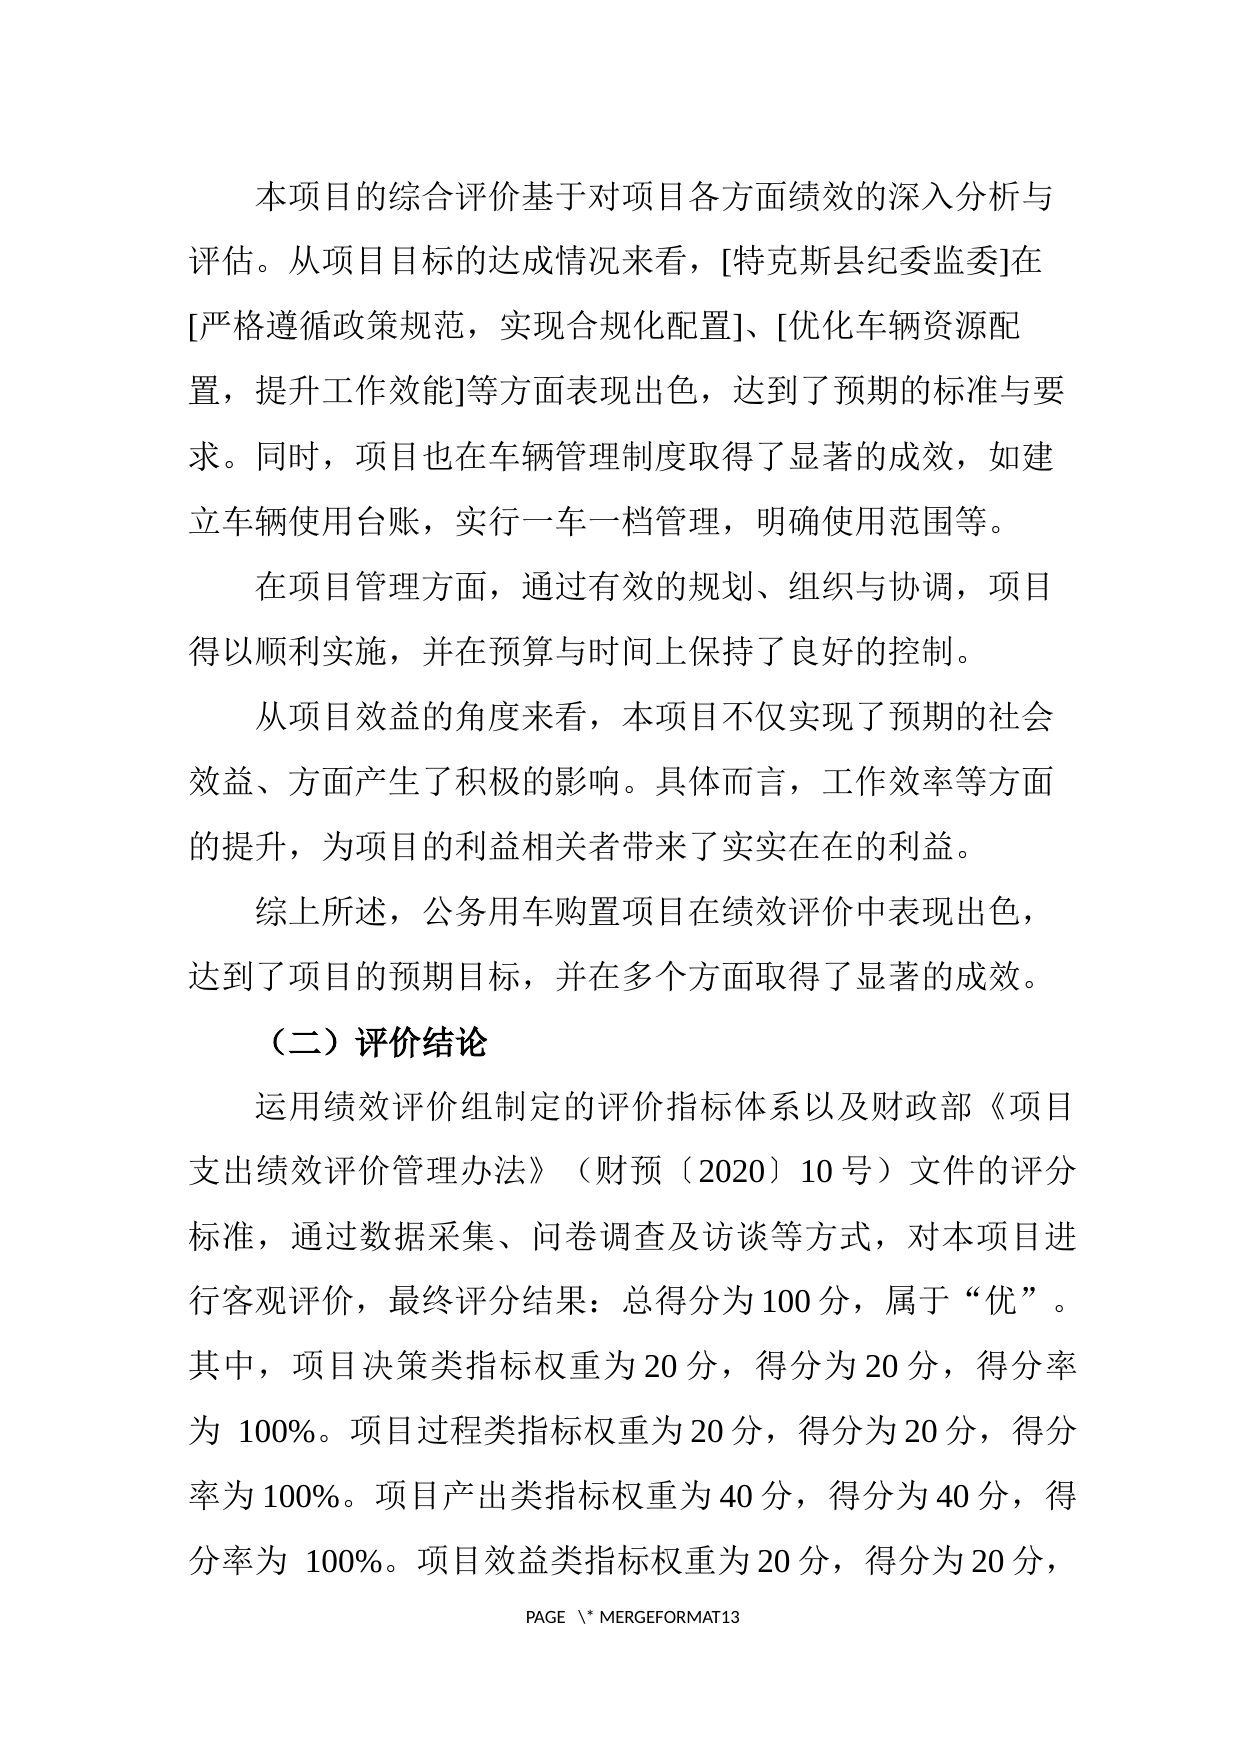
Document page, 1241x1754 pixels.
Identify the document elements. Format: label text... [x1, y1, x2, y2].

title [187, 1332, 1078, 1592]
text 在项目管理方面，通过有效的规划、组织与协调，项目得以顺利实施，并在预算与时间上保持了良好的控制。 [187, 552, 1078, 682]
text 综上所述，公务用车购置项目在绩效评价中表现出色，达到了项目的预期目标，并在多个方面取得了显著的成效。 [187, 877, 1078, 1007]
title （二）评价结论 [187, 1007, 1078, 1072]
text 从项目效益的角度来看，本项目不仅实现了预期的社会效益、方面产生了积极的影响。具体而言，工作效率等方面的提升，为项目的利益相关者带来了实实在在的利益。 [187, 682, 1078, 877]
text 本项目的综合评价基于对项目各方面绩效的深入分析与评估。从项目目标的达成情况来看，[特克斯县纪委监委]在[严格遵循政策规范，实现合规化配置]、[优化车辆资源配置，提升工作效能]等方面表现出色，达到了预期的标准与要求。同时，项目也在车辆管理制度取得了显著的成效，如建立车辆使用台账，实行一车一档管理，明确使用范围等。 [187, 162, 1078, 552]
title 运用绩效评价组制定的评价指标体系以及财政部《项目支出绩效评价管理办法》（财预〔2020〕10号）文件的评分标准，通过数据采集、问卷调查及访谈等方式，对本项目进行客观评价，最终评分结果：总得分为100分，属于“优”。 [187, 1072, 1078, 1332]
